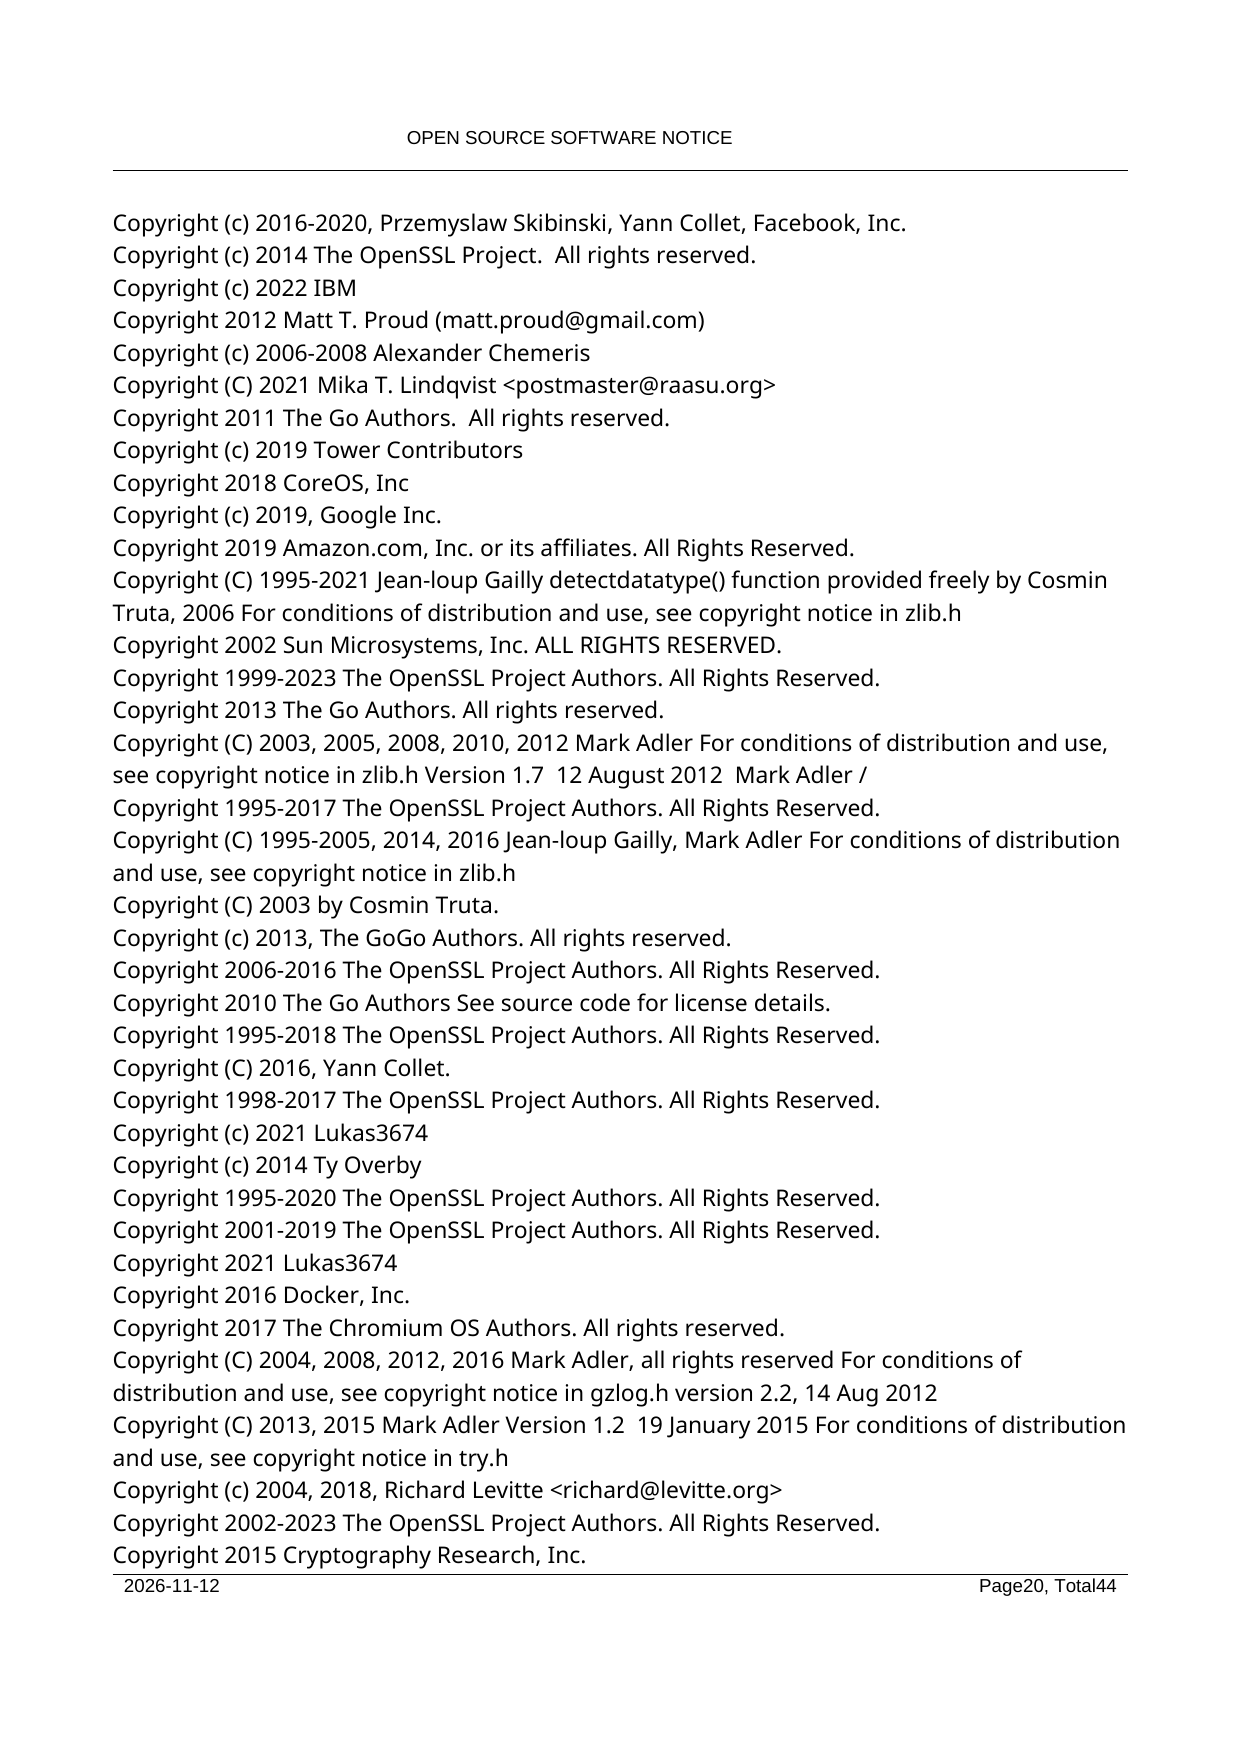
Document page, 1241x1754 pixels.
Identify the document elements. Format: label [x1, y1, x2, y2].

text [112, 206, 1128, 1571]
